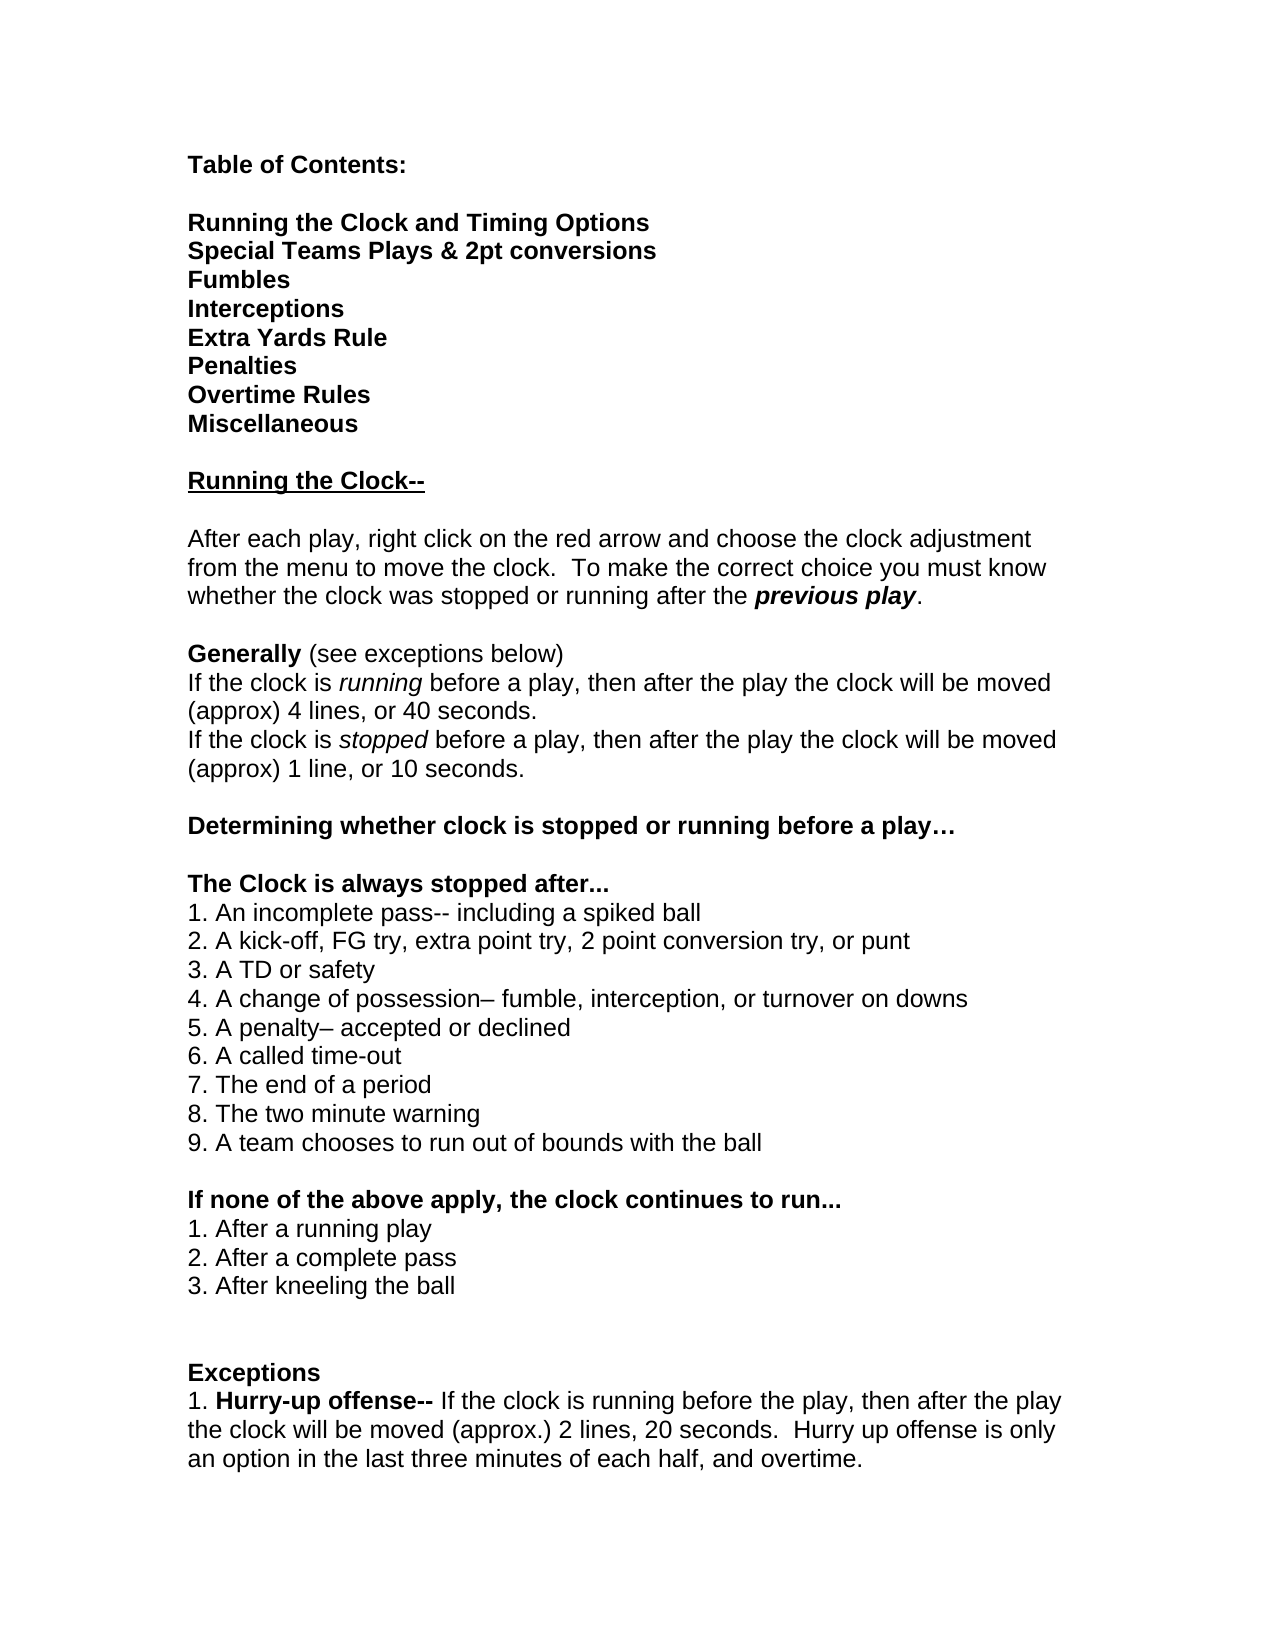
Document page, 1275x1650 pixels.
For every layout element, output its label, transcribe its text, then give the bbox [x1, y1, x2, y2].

text 5. A penalty– accepted or declined [187, 1012, 1087, 1041]
text After each play, right click on the red arrow and choose the clock adjustment from the menu to move the clock. To make the correct choice you must know whether the clock was stopped or running after the previous play. [187, 524, 1087, 610]
text (approx) 4 lines, or 40 seconds. [187, 696, 1087, 725]
text The Clock is always stopped after... [187, 869, 1087, 897]
text Miscellaneous [187, 409, 1087, 437]
text 7. The end of a period [187, 1070, 1087, 1099]
text 1. An incomplete pass-- including a spiked ball [187, 897, 1087, 926]
text Extra Yards Rule [187, 322, 1087, 351]
text If the clock is stopped before a play, then after the play the clock will be moved (approx) 1 line, or 10 seconds. [187, 725, 1087, 782]
text 3. A TD or safety [187, 955, 1087, 984]
text If the clock is running before a play, then after the play the clock will be moved [187, 667, 1087, 696]
text Interceptions [187, 294, 1087, 322]
text 3. After kneeling the ball [187, 1271, 1087, 1300]
text Fumbles [187, 265, 1087, 294]
text Special Teams Plays & 2pt conversions [187, 236, 1087, 265]
text Running the Clock-- [187, 466, 1087, 495]
text 2. A kick-off, FG try, extra point try, 2 point conversion try, or punt [187, 926, 1087, 955]
text Penalties [187, 351, 1087, 380]
text 9. A team chooses to run out of bounds with the ball [187, 1127, 1087, 1156]
text 1. Hurry-up offense-- If the clock is running before the play, then after the play the clock will be moved (approx.) 2 lines, 20 seconds. Hurry up offense is only an option in the last three minutes of each half, and overtime. [187, 1386, 1087, 1472]
text 4. A change of possession– fumble, interception, or turnover on downs [187, 984, 1087, 1012]
text 8. The two minute warning [187, 1099, 1087, 1127]
text Overtime Rules [187, 380, 1087, 409]
text Generally (see exceptions below) [187, 639, 1087, 667]
text Exceptions [187, 1357, 1087, 1386]
text 1. After a running play [187, 1214, 1087, 1242]
text Determining whether clock is stopped or running before a play… [187, 811, 1087, 840]
text Running the Clock and Timing Options [187, 207, 1087, 236]
text If none of the above apply, the clock continues to run... [187, 1185, 1087, 1214]
text 6. A called time-out [187, 1041, 1087, 1070]
text Table of Contents: [187, 150, 1087, 179]
text 2. After a complete pass [187, 1242, 1087, 1271]
